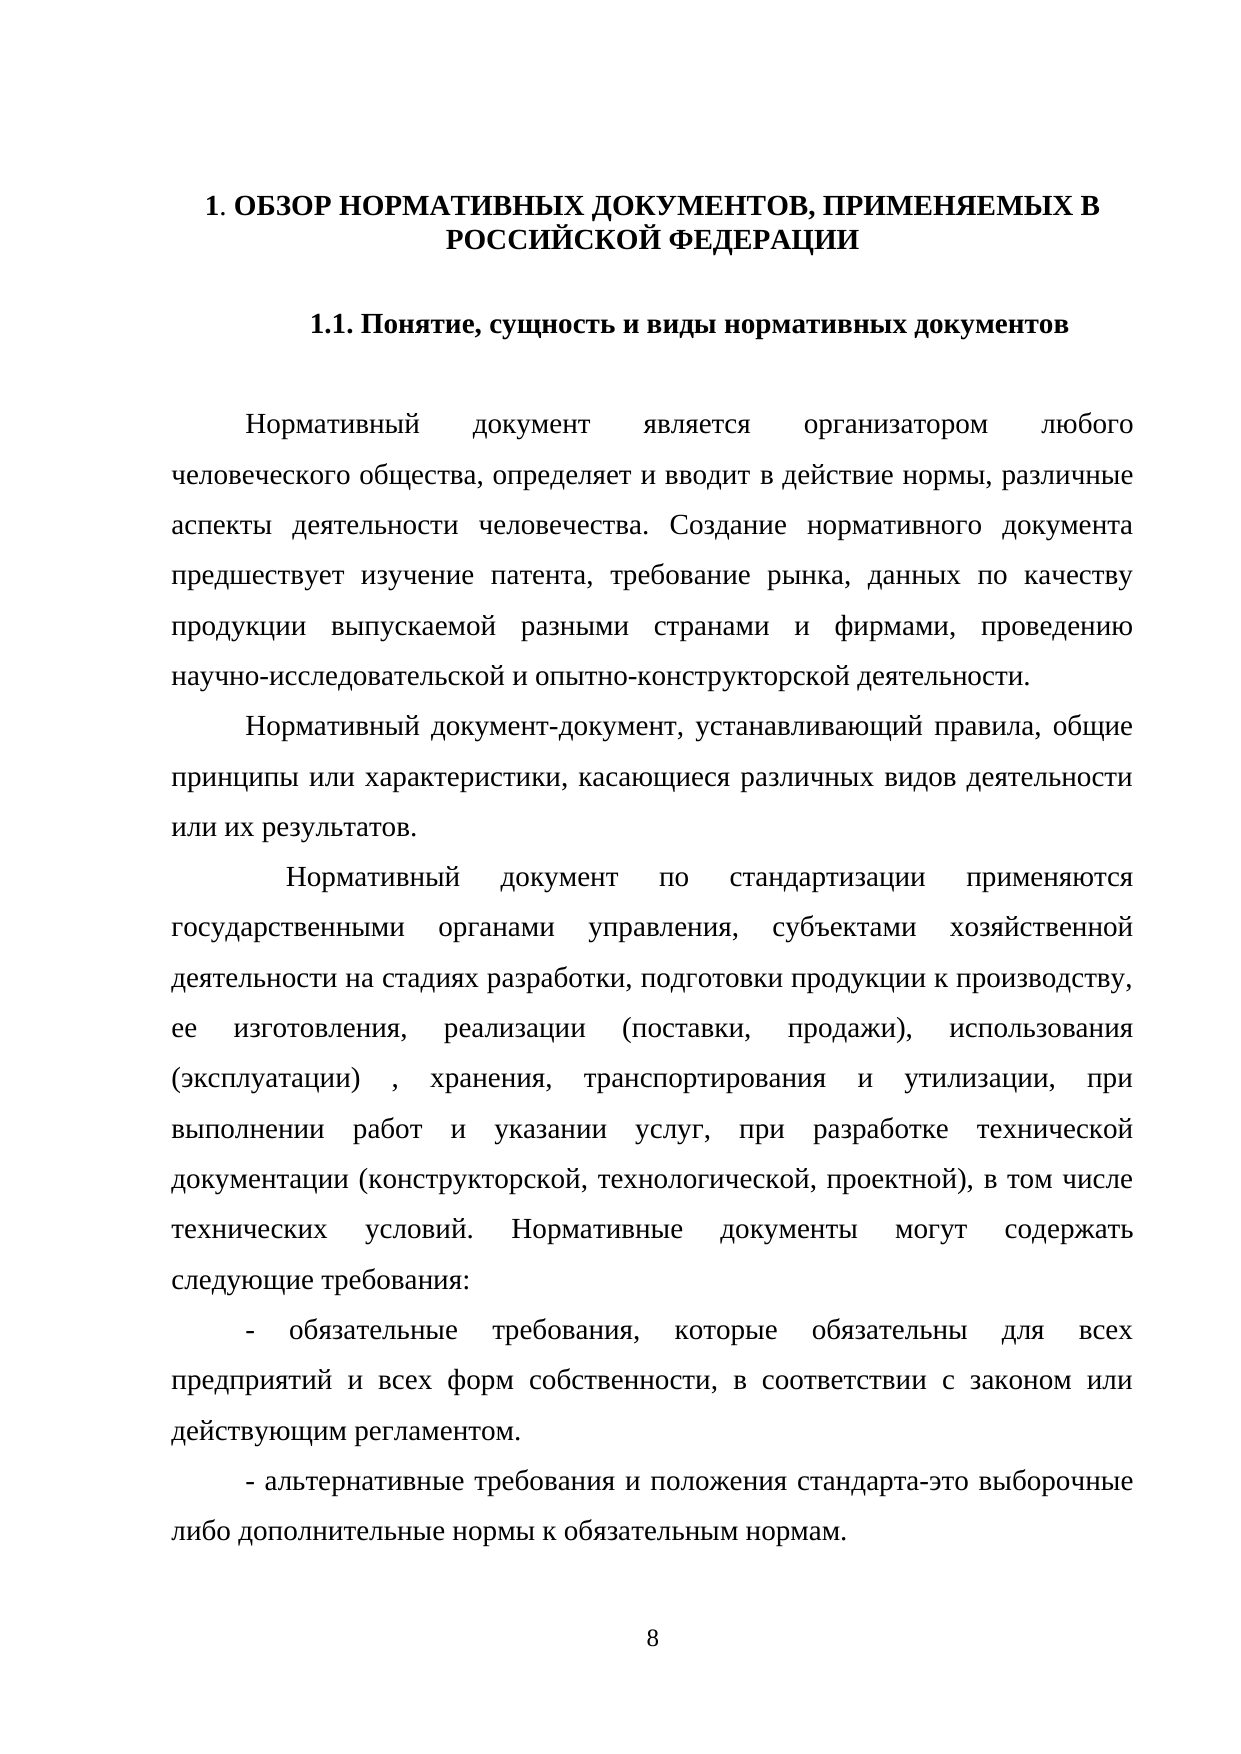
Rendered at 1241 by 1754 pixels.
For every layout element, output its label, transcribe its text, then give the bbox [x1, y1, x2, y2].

text 1.1. Понятие, сущность и виды нормативных документов [245, 306, 1134, 339]
text - обязательные требования, которые обязательны для всех предприятий и всех форм собственности, в соответствии с законом или действующим регламентом. [171, 1312, 1134, 1446]
text Нормативный документ по стандартизации применяются государственными органами управления, субъектами хозяйственной деятельности на стадиях разработки, подготовки продукции к производству, ее изготовления, реализации (поставки, продажи), использования (эксплуатации) , хранения, транспортирования и утилизации, при выполнении работ и указании услуг, при разработке технической документации (конструкторской, технологической, проектной), в том числе технических условий. Нормативные документы могут содержать следующие требования: [171, 859, 1134, 1295]
text Нормативный документ является организатором любого человеческого общества, определяет и вводит в действие нормы, различные аспекты деятельности человечества. Создание нормативного документа предшествует изучение патента, требование рынка, данных по качеству продукции выпускаемой разными странами и фирмами, проведению научно-исследовательской и опытно-конструкторской деятельности. [171, 406, 1134, 692]
text 1. Обзор нормативных документов, применяемых в Российской Федерации [171, 188, 1134, 256]
text - альтернативные требования и положения стандарта-это выборочные либо дополнительные нормы к обязательным нормам. [171, 1463, 1134, 1547]
text Нормативный документ-документ, устанавливающий правила, общие принципы или характеристики, касающиеся различных видов деятельности или их результатов. [171, 708, 1134, 842]
